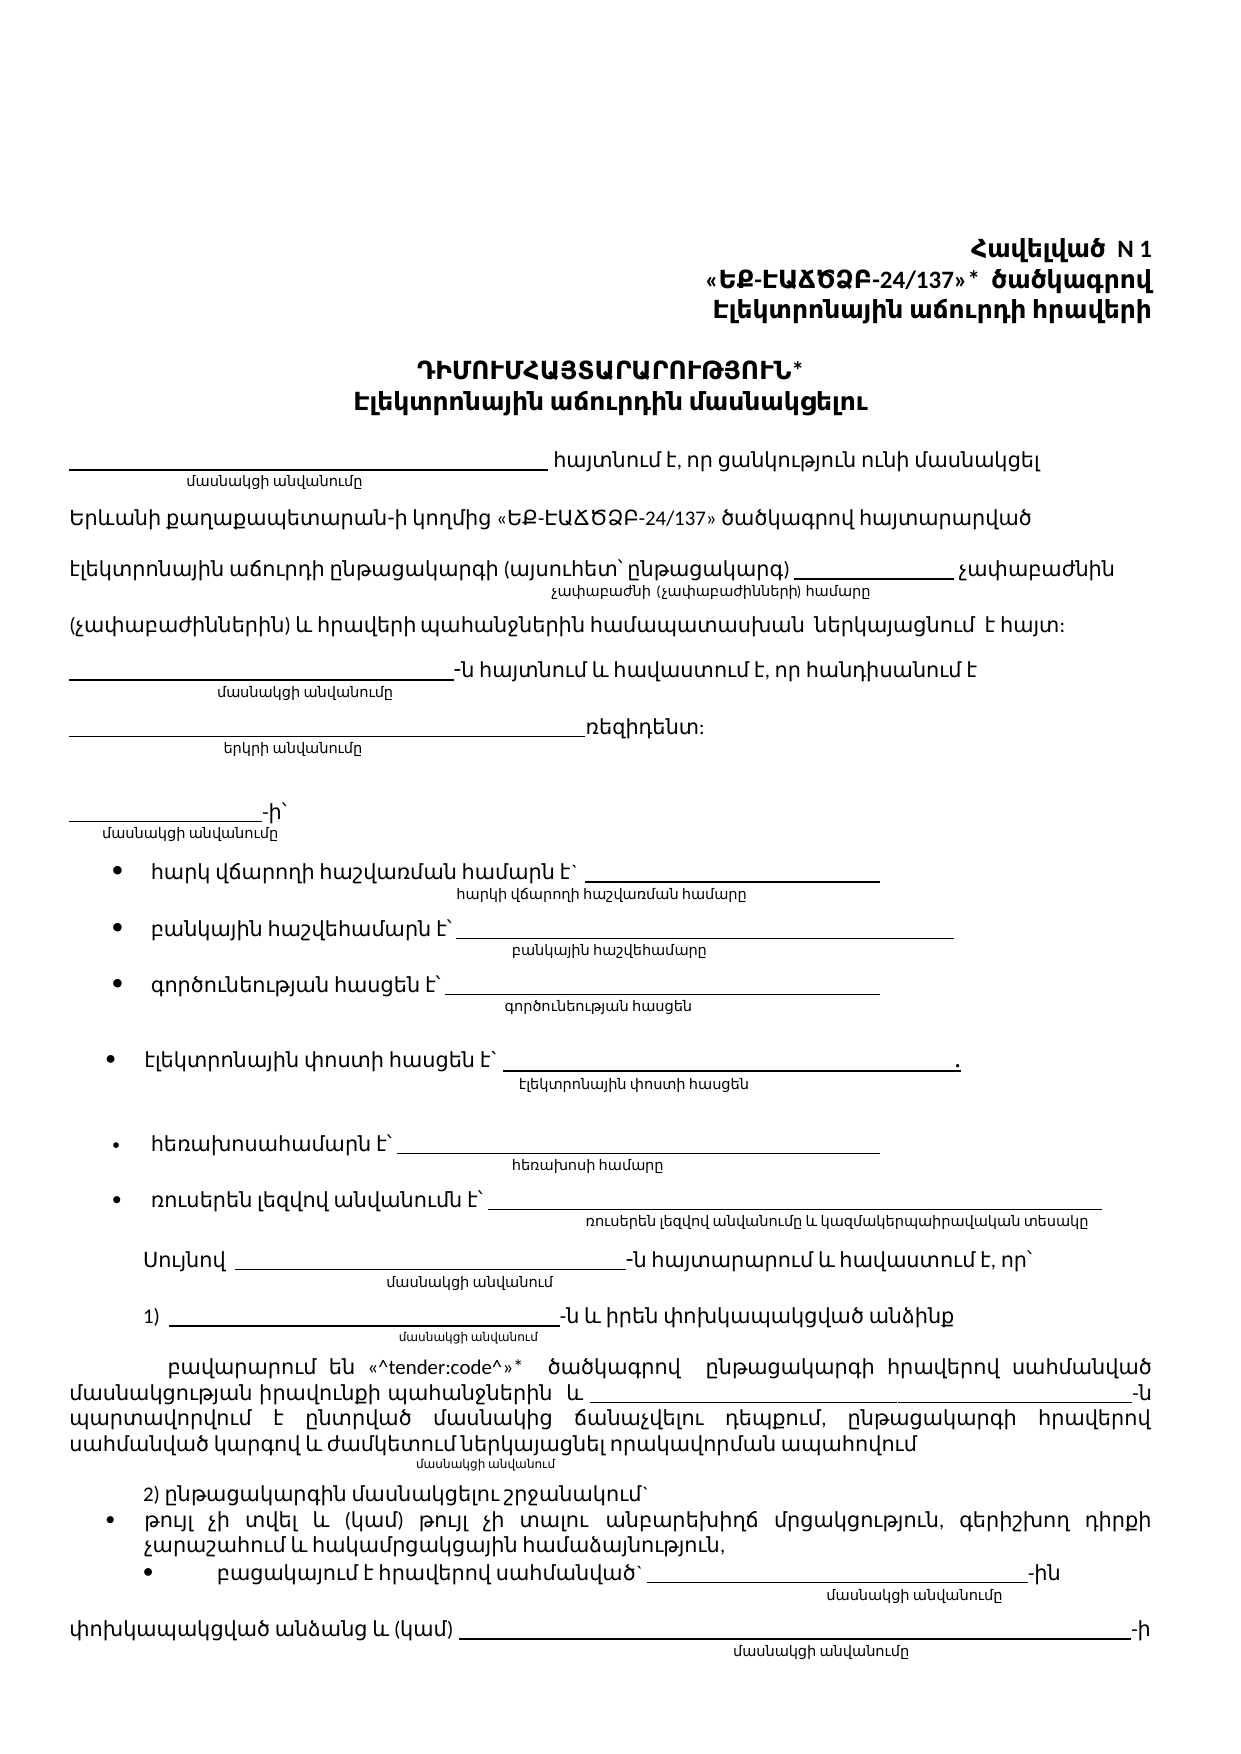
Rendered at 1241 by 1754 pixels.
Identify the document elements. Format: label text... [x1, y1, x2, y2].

list բանկային հաշվեհամարն է՝ [113, 916, 1152, 941]
subtitle Էլեկտրոնային աճուրդին մասնակցելու [69, 386, 1152, 417]
text էլեկտրոնային աճուրդի ընթացակարգի (այսուհետ՝ ընթացակարգ) չափաբաժնին [69, 556, 1152, 582]
text «ԵՔ-ԷԱՃԾՁԲ-24/137»* ծածկագրով [69, 264, 1152, 294]
text հայտնում է, որ ցանկություն ունի մասնակցել [69, 447, 1152, 472]
text Հավելված N 1 [69, 233, 1152, 264]
text փոխկապակցված անձանց և (կամ) -ի [69, 1616, 1152, 1642]
list հեռախոսահամարն է՝ [113, 1131, 1152, 1156]
text ռուսերեն լեզվով անվանումը և կազմակերպաիրավական տեսակը [512, 1212, 1152, 1243]
text բավարարում են «^tender:code^»* ծածկագրով ընթացակարգի հրավերով սահմանված մասնակցության իրավունքի պահանջներին և -ն պարտավորվում է ընտրված մասնակից ճանաչվելու դեպքում, ընթացակարգի հրավերով սահմանված կարգով և ժամկետում ներկայացնել որակավորման ապահովում [69, 1354, 1152, 1456]
text մասնակցի անվանումը [69, 1642, 1152, 1672]
text ռեզիդենտ: [69, 714, 1152, 739]
text մասնակցի անվանում [69, 1273, 1152, 1304]
text մասնակցի անվանումը [69, 824, 1152, 855]
text մասնակցի անվանումը [69, 1586, 1152, 1616]
text բանկային հաշվեհամարը [438, 941, 1152, 972]
text -ի՝ [69, 799, 1152, 824]
list գործունեության հասցեն է՝ [113, 972, 1152, 998]
text հեռախոսի համարը [438, 1156, 1152, 1187]
text 1) -ն և իրեն փոխկապակցված անձինք [69, 1304, 1152, 1329]
text մասնակցի անվանումը [69, 684, 1152, 714]
text 2) ընթացակարգին մասնակցելու շրջանակում` [69, 1482, 1152, 1507]
text Սույնով -ն հայտարարում և հավաստում է, որ՝ [69, 1243, 1152, 1273]
list բացակայում է հրավերով սահմանված` -ին [69, 1558, 1152, 1586]
list հարկ վճարողի հաշվառման համարն է` [113, 855, 1152, 885]
text մասնակցի անվանում [69, 1456, 1152, 1482]
text երկրի անվանումը [69, 739, 1152, 770]
list ռուսերեն լեզվով անվանումն է՝ [113, 1187, 1152, 1212]
text Էլեկտրոնային աճուրդի հրավերի [69, 294, 1152, 325]
text (չափաբաժիններին) և հրավերի պահանջներին համապատասխան ներկայացնում է հայտ: [69, 612, 1152, 638]
text էլեկտրոնային փոստի հասցեն [364, 1075, 1152, 1105]
text Երևանի քաղաքապետարան-ի կողմից «ԵՔ-ԷԱՃԾՁԲ-24/137» ծածկագրով հայտարարված [69, 503, 1152, 531]
text մասնակցի անվանումը [69, 472, 1152, 503]
text -ն հայտնում և հավաստում է, որ հանդիսանում է [69, 653, 1152, 684]
text ԴԻՄՈՒՄՀԱՅՏԱՐԱՐՈՒԹՅՈՒՆ* [69, 356, 1152, 386]
text մասնակցի անվանում [69, 1329, 1152, 1354]
text գործունեության հասցեն [69, 998, 1152, 1028]
text չափաբաժնի (չափաբաժինների) համարը [69, 582, 1152, 612]
text հարկի վճարողի հաշվառման համարը [69, 885, 1152, 916]
list թույլ չի տվել և (կամ) թույլ չի տալու անբարեխիղճ մրցակցություն, գերիշխող դիրքի չարաշահում և հակամրցակցային համաձայնություն, [107, 1507, 1152, 1558]
list էլեկտրոնային փոստի հասցեն է` . [107, 1041, 1152, 1075]
